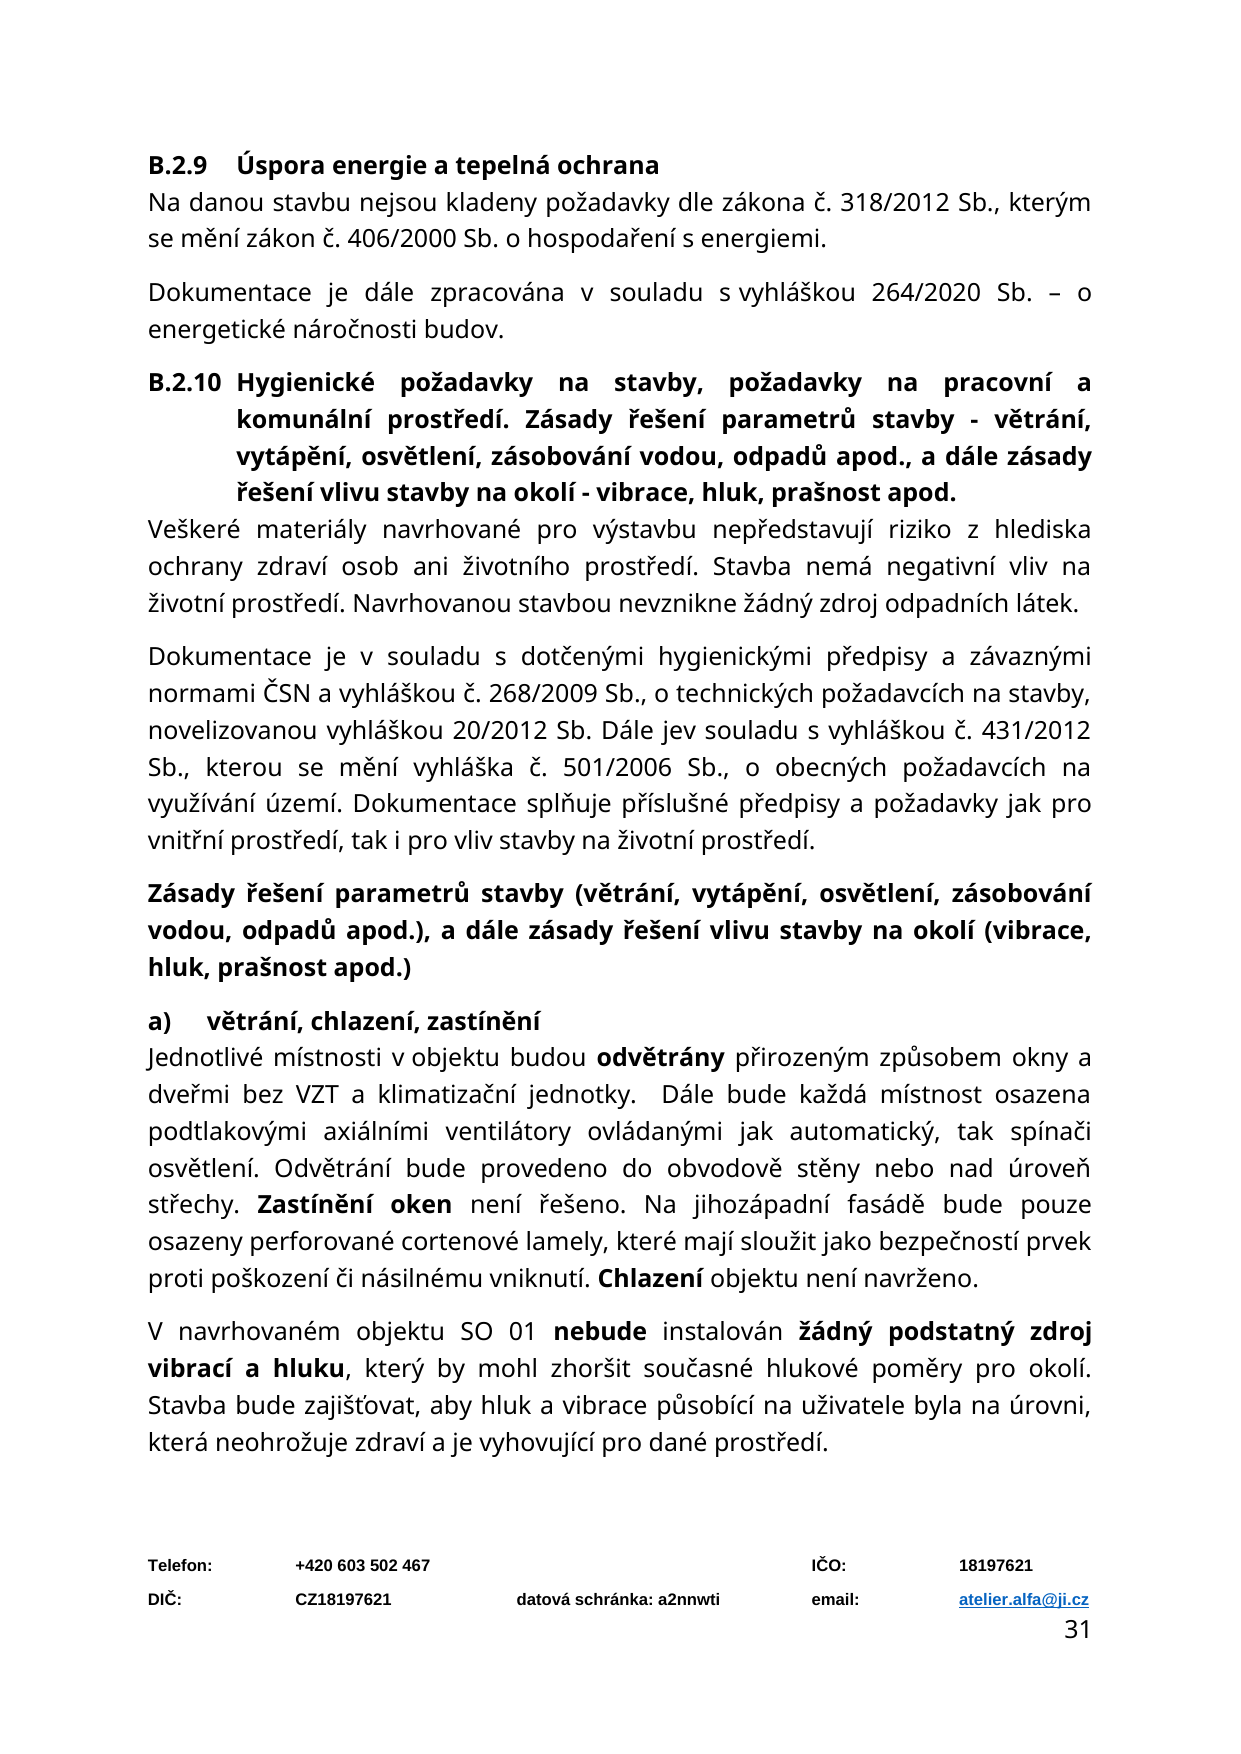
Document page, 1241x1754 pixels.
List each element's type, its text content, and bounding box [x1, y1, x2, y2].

text Zásady řešení parametrů stavby (větrání, vytápění, osvětlení, zásobování vodou, odpadů apod.), a dále zásady řešení vlivu stavby na okolí (vibrace, hluk, prašnost apod.) [148, 876, 1093, 984]
text Dokumentace je v souladu s dotčenými hygienickými předpisy a závaznými normami ČSN a vyhláškou č. 268/2009 Sb., o technických požadavcích na stavby, novelizovanou vyhláškou 20/2012 Sb. Dále jev souladu s vyhláškou č. 431/2012 Sb., kterou se mění vyhláška č. 501/2006 Sb., o obecných požadavcích na využívání území. Dokumentace splňuje příslušné předpisy a požadavky jak pro vnitřní prostředí, tak i pro vliv stavby na životní prostředí. [148, 639, 1093, 857]
subtitle Hygienické požadavky na stavby, požadavky na pracovní a komunální prostředí. Zásady řešení parametrů stavby - větrání, vytápění, osvětlení, zásobování vodou, odpadů apod., a dále zásady řešení vlivu stavby na okolí - vibrace, hluk, prašnost apod. [148, 365, 1093, 509]
text Na danou stavbu nejsou kladeny požadavky dle zákona č. 318/2012 Sb., kterým se mění zákon č. 406/2000 Sb. o hospodaření s energiemi. [148, 184, 1093, 255]
subtitle Úspora energie a tepelná ochrana [148, 148, 1093, 182]
text V navrhovaném objektu SO 01 nebude instalován žádný podstatný zdroj vibrací a hluku, který by mohl zhoršit současné hlukové poměry pro okolí. Stavba bude zajišťovat, aby hluk a vibrace působící na uživatele byla na úrovni, která neohrožuje zdraví a je vyhovující pro dané prostředí. [148, 1314, 1093, 1458]
text Veškeré materiály navrhované pro výstavbu nepředstavují riziko z hlediska ochrany zdraví osob ani životního prostředí. Stavba nemá negativní vliv na životní prostředí. Navrhovanou stavbou nevznikne žádný zdroj odpadních látek. [148, 512, 1093, 619]
text Dokumentace je dále zpracována v souladu s vyhláškou 264/2020 Sb. – o energetické náročnosti budov. [148, 274, 1093, 345]
text Jednotlivé místnosti v objektu budou odvětrány přirozeným způsobem okny a dveřmi bez VZT a klimatizační jednotky. Dále bude každá místnost osazena podtlakovými axiálními ventilátory ovládanými jak automatický, tak spínači osvětlení. Odvětrání bude provedeno do obvodově stěny nebo nad úroveň střechy. Zastínění oken není řešeno. Na jihozápadní fasádě bude pouze osazeny perforované cortenové lamely, které mají sloužit jako bezpečností prvek proti poškození či násilnému vniknutí. Chlazení objektu není navrženo. [148, 1040, 1093, 1294]
subtitle větrání, chlazení, zastínění [148, 1003, 1093, 1037]
